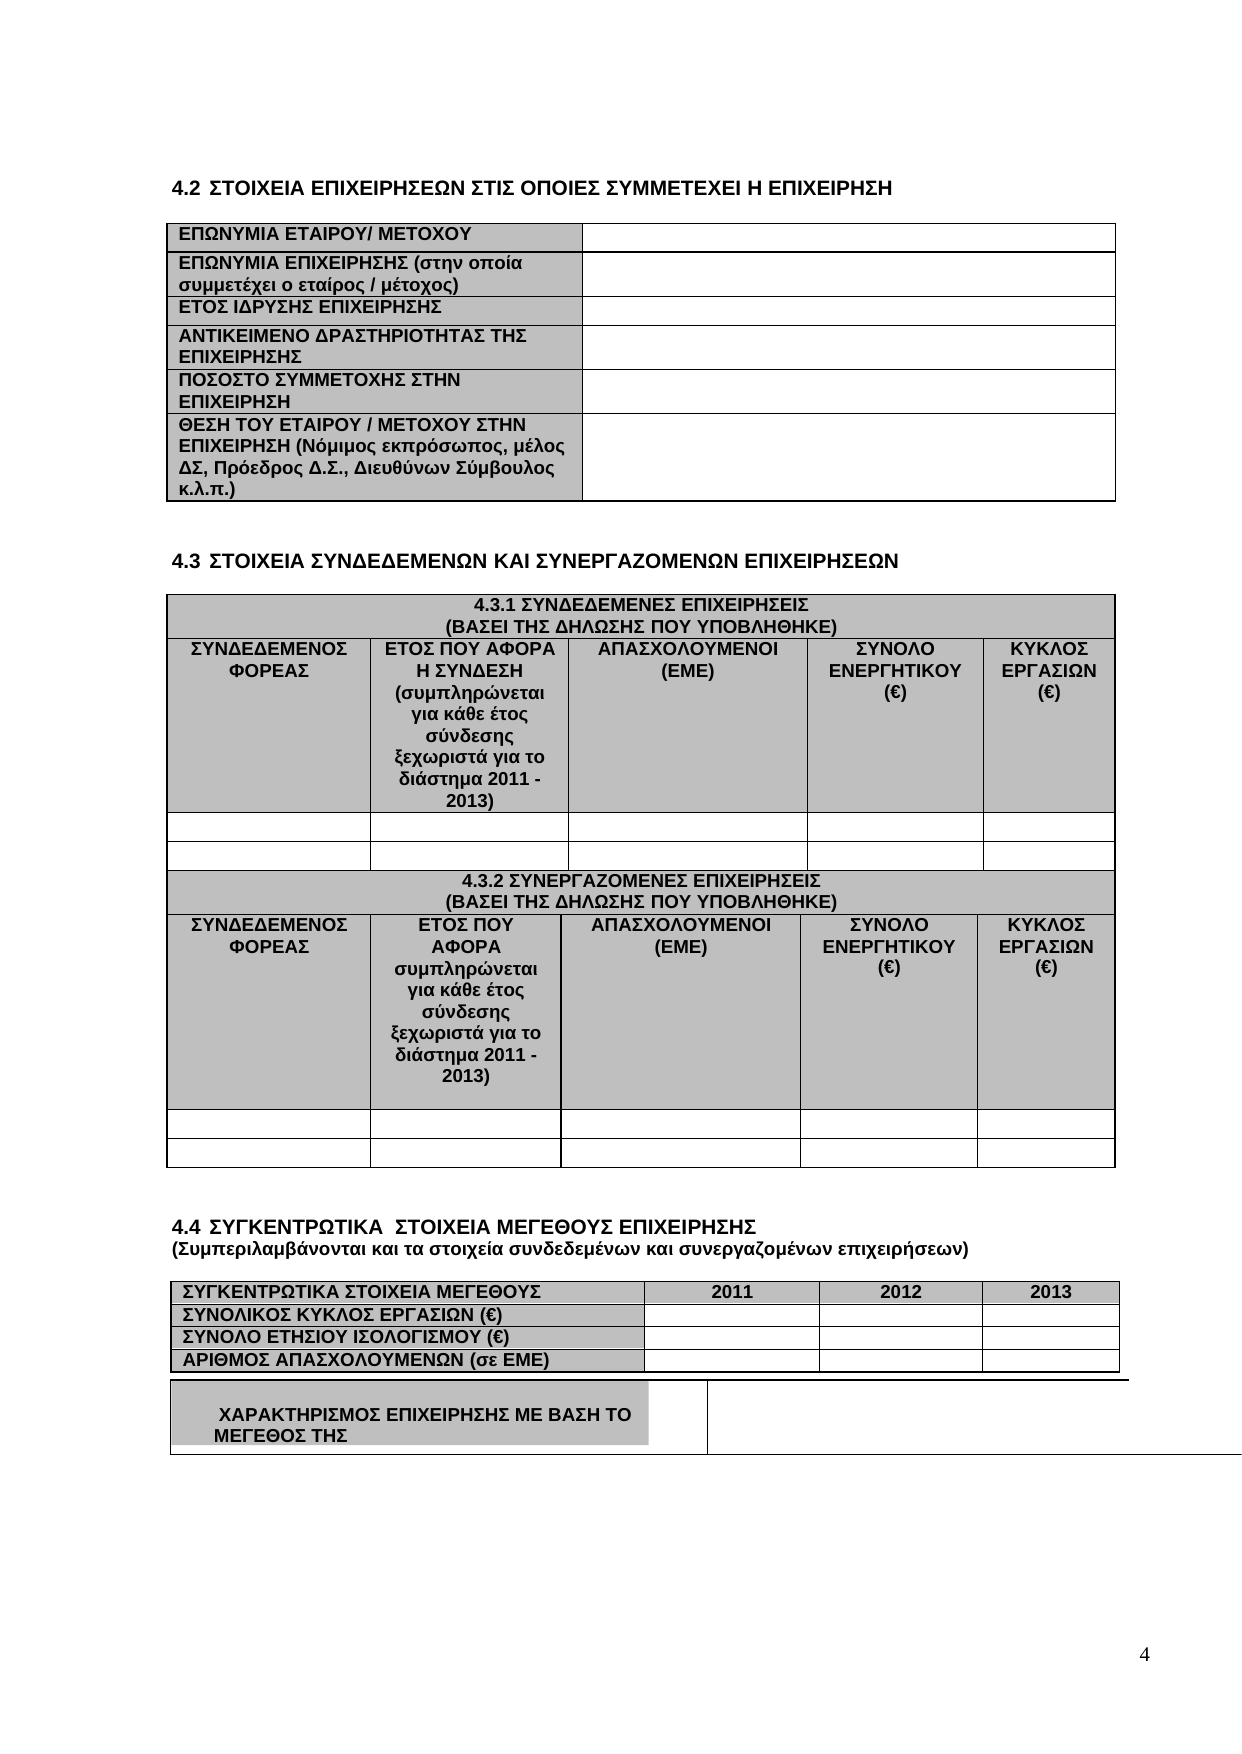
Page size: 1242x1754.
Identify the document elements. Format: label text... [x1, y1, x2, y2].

table_cell [820, 1350, 982, 1371]
table_cell ΣΥΝΔΕΔΕΜΕΝΟΣ ΦΟΡΕΑΣ [168, 915, 370, 1109]
table_cell [562, 1139, 800, 1167]
table_cell [562, 1110, 800, 1138]
table_header [583, 224, 1115, 251]
text 4.4 ΣΥΓΚΕΝΤΡΩΤΙΚΑ ΣΤΟΙΧΕΙΑ ΜΕΓΕΘΟΥΣ ΕΠΙΧΕΙΡΗΣΗΣ [172, 1215, 1164, 1239]
text ΧΑΡΑΚΤΗΡΙΣΜΟΣ ΕΠΙΧΕΙΡΗΣΗΣ ΜΕ ΒΑΣΗ ΤΟ ΜΕΓΕΘΟΣ ΤΗΣ [214, 1404, 635, 1446]
table_cell 4.3.2 ΣΥΝΕΡΓΑΖΟΜΕΝΕΣ ΕΠΙΧΕΙΡΗΣΕΙΣ (ΒΑΣΕΙ ΤΗΣ ΔΗΛΩΣΗΣ ΠΟΥ ΥΠΟΒΛΗΘΗΚΕ) [168, 871, 1114, 914]
table_cell ΕΠΩΝΥΜΙΑ ΕΠΙΧΕΙΡΗΣΗΣ (στην οποία συμμετέχει ο εταίρος / μέτοχος) [168, 253, 582, 296]
table_header ΣΥΓΚΕΝΤΡΩΤΙΚΑ ΣΤΟΙΧΕΙΑ ΜΕΓΕΘΟΥΣ [172, 1282, 644, 1303]
table_cell [569, 813, 807, 841]
table_cell [371, 813, 568, 841]
table_cell ΣΥΝΔΕΔΕΜΕΝΟΣ ΦΟΡΕΑΣ [168, 639, 370, 812]
table_cell ΑΝΤΙΚΕΙΜΕΝΟ ΔΡΑΣΤΗΡΙΟΤΗΤΑΣ ΤΗΣ ΕΠΙΧΕΙΡΗΣΗΣ [168, 326, 582, 369]
table_cell ΕΤΟΣ ΠΟΥ ΑΦΟΡΑ Η ΣΥΝΔΕΣΗ (συμπληρώνεται για κάθε έτος σύνδεσης ξεχωριστά για το διάστημα 2011 - 2013) [371, 639, 568, 812]
table_cell ΕΤΟΣ ΙΔΡΥΣΗΣ ΕΠΙΧΕΙΡΗΣΗΣ [168, 297, 582, 325]
table_cell [983, 1327, 1119, 1348]
table_cell [978, 1110, 1114, 1138]
table_cell [371, 842, 568, 869]
table_cell [168, 842, 370, 869]
table_cell [808, 842, 983, 869]
table_cell ΑΡΙΘΜΟΣ ΑΠΑΣΧΟΛΟΥΜΕΝΩΝ (σε ΕΜΕ) [172, 1350, 644, 1371]
table_cell [983, 1350, 1119, 1371]
table_cell [168, 813, 370, 841]
table_cell [371, 1139, 560, 1167]
table_cell [820, 1327, 982, 1348]
table_cell ΣΥΝΟΛΟ ΕΝΕΡΓΗΤΙΚΟΥ (€) [801, 915, 977, 1109]
table_cell ΣΥΝΟΛΟ ΕΤΗΣΙΟΥ ΙΣΟΛΟΓΙΣΜΟΥ (€) [172, 1327, 644, 1348]
table_cell [801, 1139, 977, 1167]
table_cell [645, 1305, 819, 1326]
table_header 2012 [820, 1282, 982, 1303]
table_cell [168, 1110, 370, 1138]
table_cell [645, 1327, 819, 1348]
table_cell [371, 1110, 560, 1138]
table_cell [583, 370, 1115, 413]
table_cell [801, 1110, 977, 1138]
table_cell ΣΥΝΟΛΟ ΕΝΕΡΓΗΤΙΚΟΥ (€) [808, 639, 983, 812]
table_cell [984, 813, 1114, 841]
table_cell [583, 253, 1115, 296]
table_cell ΣΥΝΟΛΙΚΟΣ ΚΥΚΛΟΣ ΕΡΓΑΣΙΩΝ (€) [172, 1305, 644, 1326]
table_cell [583, 414, 1115, 500]
table_header ΕΠΩΝΥΜΙΑ ΕΤΑΙΡΟΥ/ ΜΕΤΟΧΟΥ [168, 224, 582, 251]
table_cell [168, 1139, 370, 1167]
text 4.2 ΣΤΟΙΧΕΙΑ ΕΠΙΧΕΙΡΗΣΕΩΝ ΣΤΙΣ ΟΠΟΙΕΣ ΣΥΜΜΕΤΕΧΕΙ Η ΕΠΙΧΕΙΡΗΣΗ [172, 176, 1164, 198]
text 4.3 ΣΤΟΙΧΕΙΑ ΣΥΝΔΕΔΕΜΕΝΩΝ ΚΑΙ ΣΥΝΕΡΓΑΖΟΜΕΝΩΝ ΕΠΙΧΕΙΡΗΣΕΩΝ [171, 549, 1130, 573]
table_header 2011 [645, 1282, 819, 1303]
table_cell [983, 1305, 1119, 1326]
table_cell [645, 1350, 819, 1371]
table_cell ΠΟΣΟΣΤΟ ΣΥΜΜΕΤΟΧΗΣ ΣΤΗΝ ΕΠΙΧΕΙΡΗΣΗ [168, 370, 582, 413]
table_header 2013 [983, 1282, 1119, 1303]
table_cell [569, 842, 807, 869]
table_cell [808, 813, 983, 841]
table_cell [820, 1305, 982, 1326]
table_cell [583, 297, 1115, 325]
text (Συμπεριλαμβάνονται και τα στοιχεία συνδεδεμένων και συνεργαζομένων επιχειρήσεων) [172, 1239, 1117, 1260]
table_cell ΚΥΚΛΟΣ ΕΡΓΑΣΙΩΝ (€) [978, 915, 1114, 1109]
table_cell ΘΕΣΗ ΤΟΥ ΕΤΑΙΡΟΥ / ΜΕΤΟΧΟΥ ΣΤΗΝ ΕΠΙΧΕΙΡΗΣΗ (Νόμιμος εκπρόσωπος, μέλος ΔΣ, Πρόεδρος Δ.Σ., Διευθύνων Σύμβουλος κ.λ.π.) [168, 414, 582, 500]
table_cell ΑΠΑΣΧΟΛΟΥΜΕΝΟΙ (ΕΜΕ) [562, 915, 800, 1109]
table_cell [978, 1139, 1114, 1167]
table_header 4.3.1 ΣΥΝΔΕΔΕΜΕΝΕΣ ΕΠΙΧΕΙΡΗΣΕΙΣ (ΒΑΣΕΙ ΤΗΣ ΔΗΛΩΣΗΣ ΠΟΥ ΥΠΟΒΛΗΘΗΚΕ) [168, 595, 1114, 638]
table_cell ΚΥΚΛΟΣ ΕΡΓΑΣΙΩΝ (€) [984, 639, 1114, 812]
table_cell [984, 842, 1114, 869]
table_cell [583, 326, 1115, 369]
table_cell ΕΤΟΣ ΠΟΥ ΑΦΟΡΑ συμπληρώνεται για κάθε έτος σύνδεσης ξεχωριστά για το διάστημα 2011 - 2013) [371, 915, 560, 1109]
table_cell ΑΠΑΣΧΟΛΟΥΜΕΝΟΙ (ΕΜΕ) [569, 639, 807, 812]
